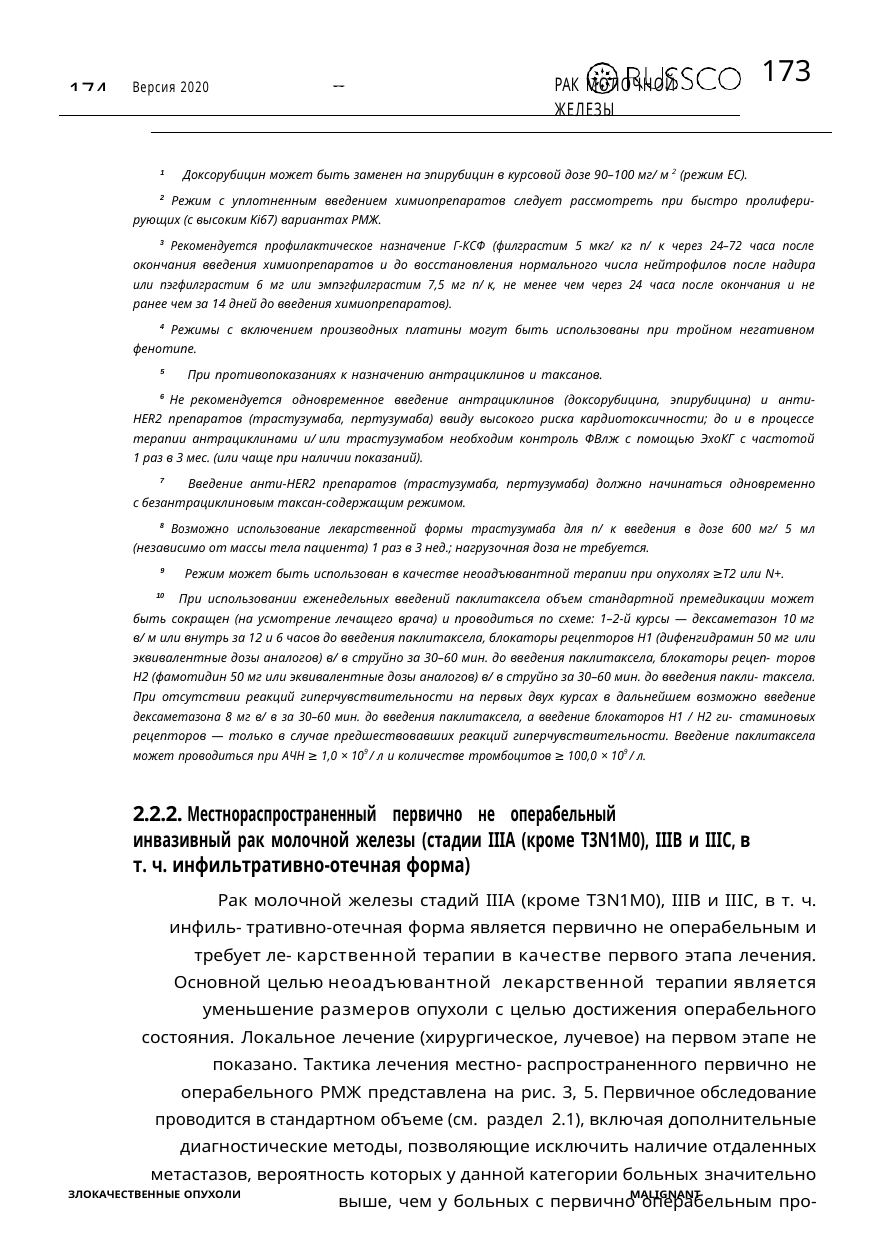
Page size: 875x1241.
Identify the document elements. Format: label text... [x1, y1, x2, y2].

text 4 Режимы с включением производных платины могут быть использованы при тройном негативном фенотипе. [133, 321, 815, 357]
text 1 Доксорубицин может быть заменен на эпирубицин в курсовой дозе 90–100 мг/ м 2 (режим ЕС). [160, 166, 828, 183]
text 9 Режим может быть использован в качестве неоадъювантной терапии при опухолях ≥Т2 или N+. [160, 565, 828, 582]
text РАК МОЛОЧНОЙ ЖЕЛЕЗЫ [554, 71, 737, 122]
text 8 Возможно использование лекарственной формы трастузумаба для п/ к введения в дозе 600 мг/ 5 мл (независимо от массы тела пациента) 1 раз в 3 нед.; нагрузочная доза не требуется. [133, 520, 815, 557]
text 2 Режим с уплотненным введением химиопрепаратов следует рассмотреть при быстро пролифери- рующих (с высоким Ki67) вариантах РМЖ. [133, 192, 815, 228]
text Версия 2020 [132, 77, 238, 97]
text 173 [761, 50, 828, 90]
subtitle Местнораспространенный первично не операбельный [133, 802, 828, 826]
text Рак молочной железы стадий IIIA (кроме T3N1M0), IIIB и IIIC, в т. ч. инфиль- тративно-отечная форма является первично не операбельным и требует ле- карственной терапии в качестве первого этапа лечения. Основной целью неоадъювантной лекарственной терапии является уменьшение размеров опухоли с целью достижения операбельного состояния. Локальное лечение (хирургическое, лучевое) на первом этапе не показано. Тактика лечения местно- распространенного первично не операбельного РМЖ представлена на рис. 3, 5. Первичное обследование проводится в стандартном объеме (см. раздел 2.1), включая дополнительные диагностические методы, позволяющие исключить наличие отдаленных метастазов, вероятность которых у данной категории больных значительно выше, чем у больных с первично операбельным про- [133, 888, 816, 1212]
picture [681, 67, 741, 90]
text 6 Не рекомендуется одновременное введение антрациклинов (доксорубицина, эпирубицина) и анти- HER2 препаратов (трастузумаба, пертузумаба) ввиду высокого риска кардиотоксичности; до и в процессе терапии антрациклинами и/ или трастузумабом необходим контроль ФВлж с помощью ЭхоКГ с частотой 1 раз в 3 мес. (или чаще при наличии показаний). [133, 391, 815, 467]
text 5 При противопоказаниях к назначению антрациклинов и таксанов. [160, 366, 828, 383]
picture [586, 62, 618, 71]
text 3 Рекомендуется профилактическое назначение Г-КСФ (филграстим 5 мкг/ кг п/ к через 24–72 часа после окончания введения химиопрепаратов и до восстановления нормального числа нейтрофилов после надира или пэгфилграстим 6 мг или эмпэгфилграстим 7,5 мг п/ к, не менее чем через 24 часа после окончания и не ранее чем за 14 дней до введения химиопрепаратов). [133, 237, 815, 312]
picture [665, 67, 678, 71]
text 7 Введение анти-HER2 препаратов (трастузумаба, пертузумаба) должно начинаться одновременно с безантрациклиновым таксан-содержащим режимом. [133, 475, 816, 512]
text инвазивный рак молочной железы (стадии IIIA (кроме T3N1M0), IIIB и IIIC, в т. ч. инфильтративно-отечная форма) [133, 827, 751, 879]
text 10 При использовании еженедельных введений паклитаксела объем стандартной премедикации может быть сокращен (на усмотрение лечащего врача) и проводиться по схеме: 1–2-й курсы — дексаметазон 10 мг в/ м или внутрь за 12 и 6 часов до введения паклитаксела, блокаторы рецепторов H1 (дифенгидрамин 50 мг или эквивалентные дозы аналогов) в/ в струйно за 30–60 мин. до введения паклитаксела, блокаторы рецеп- торов H2 (фамотидин 50 мг или эквивалентные дозы аналогов) в/ в струйно за 30–60 мин. до введения пакли- таксела. При отсутствии реакций гиперчувствительности на первых двух курсах в дальнейшем возможно введение дексаметазона 8 мг в/ в за 30–60 мин. до введения паклитаксела, а введение блокаторов H1 / H2 ги- стаминовых рецепторов — только в случае предшествовавших реакций гиперчувствительности. Введение паклитаксела может проводиться при АЧН ≥ 1,0 × 109 / л и количестве тромбоцитов ≥ 100,0 × 109 / л. [133, 590, 815, 764]
picture [627, 67, 663, 71]
